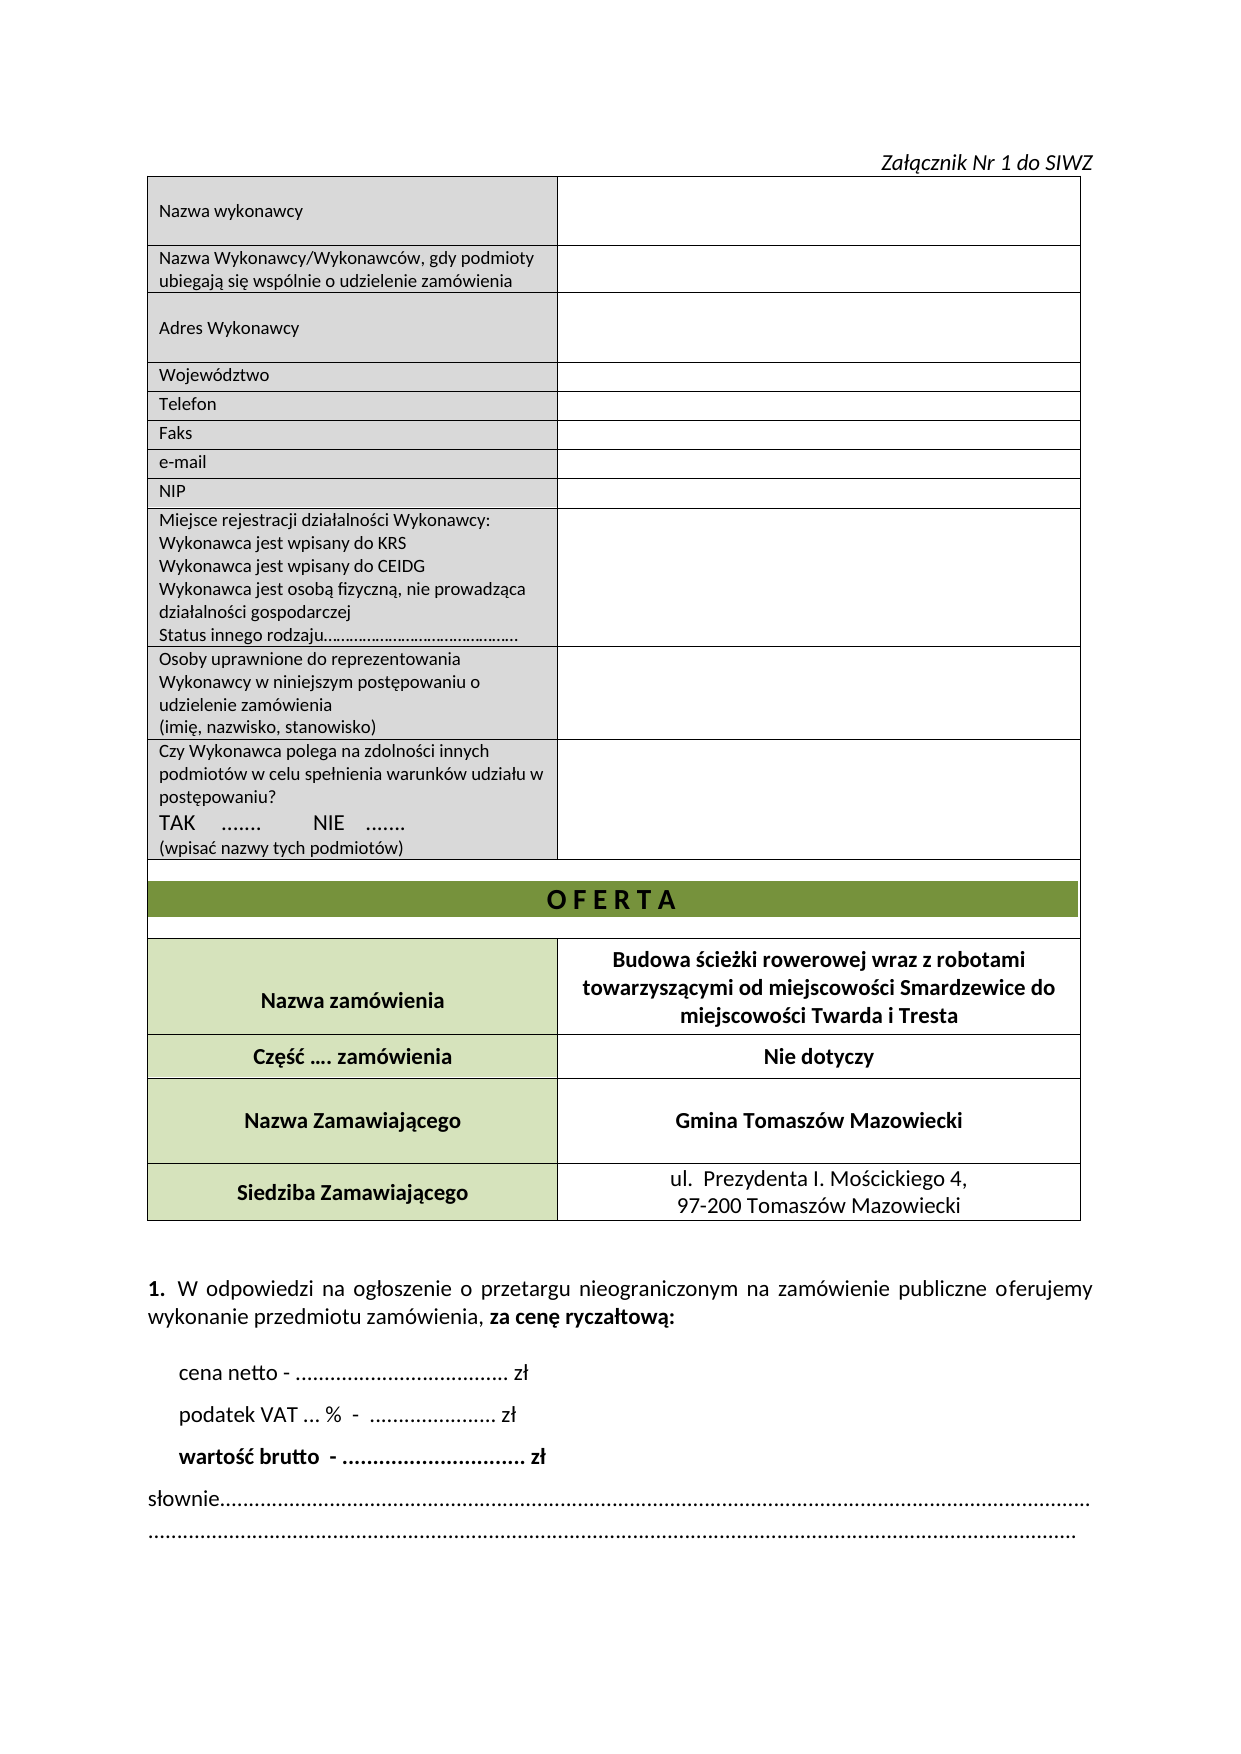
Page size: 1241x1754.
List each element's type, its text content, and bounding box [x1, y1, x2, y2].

table_cell Telefon [148, 392, 557, 420]
table_header Nazwa wykonawcy [148, 177, 557, 245]
table_cell Nazwa Zamawiającego [148, 1079, 557, 1163]
list W odpowiedzi na ogłoszenie o przetargu nieograniczonym na zamówienie publiczne oferujemy wykonanie przedmiotu zamówienia, za cenę ryczałtową: [148, 1274, 1093, 1330]
table_cell [558, 246, 1080, 292]
table_cell [558, 479, 1080, 507]
table_cell Siedziba Zamawiającego [148, 1164, 557, 1220]
table_cell Nazwa zamówienia [148, 939, 557, 1034]
table_cell [558, 740, 1080, 859]
table_cell Miejsce rejestracji działalności Wykonawcy: Wykonawca jest wpisany do KRS Wykonawca jest wpisany do CEIDG Wykonawca jest osobą fizyczną, nie prowadząca działalności gospodarczej Status innego rodzaju……………………………………… [148, 509, 557, 646]
text podatek VAT ... % - ...................... zł [148, 1400, 1093, 1428]
table_cell O F E R T A [148, 860, 1080, 938]
text słownie........................................................................................................................................................................................................................................................................................................................ [148, 1484, 1093, 1544]
table_cell e-mail [148, 450, 557, 478]
table_cell Adres Wykonawcy [148, 293, 557, 362]
table_cell Województwo [148, 363, 557, 391]
table_cell [558, 293, 1080, 362]
table_cell [558, 392, 1080, 420]
table_cell Nazwa Wykonawcy/Wykonawców, gdy podmioty ubiegają się wspólnie o udzielenie zamówienia [148, 246, 557, 292]
table_cell [558, 647, 1080, 739]
table_cell Budowa ścieżki rowerowej wraz z robotami towarzyszącymi od miejscowości Smardzewice do miejscowości Twarda i Tresta [558, 939, 1080, 1034]
text Załącznik Nr 1 do SIWZ [148, 148, 1093, 176]
table_cell Część …. zamówienia [148, 1035, 557, 1077]
table_cell [558, 363, 1080, 391]
table_cell [558, 421, 1080, 449]
table_cell Czy Wykonawca polega na zdolności innych podmiotów w celu spełnienia warunków udziału w postępowaniu? TAK ....... NIE ....... (wpisać nazwy tych podmiotów) [148, 740, 557, 859]
table_cell [558, 450, 1080, 478]
table_cell Gmina Tomaszów Mazowiecki [558, 1079, 1080, 1163]
table_cell [558, 509, 1080, 646]
table_cell NIP [148, 479, 557, 507]
table_cell ul. Prezydenta I. Mościckiego 4, 97-200 Tomaszów Mazowiecki [558, 1164, 1080, 1220]
table_cell Osoby uprawnione do reprezentowania Wykonawcy w niniejszym postępowaniu o udzielenie zamówienia (imię, nazwisko, stanowisko) [148, 647, 557, 739]
table_header [558, 177, 1080, 245]
text wartość brutto - .............................. zł [148, 1442, 1093, 1470]
table_cell Nie dotyczy [558, 1035, 1080, 1077]
table_cell Faks [148, 421, 557, 449]
text cena netto - ..................................... zł [148, 1358, 1093, 1386]
